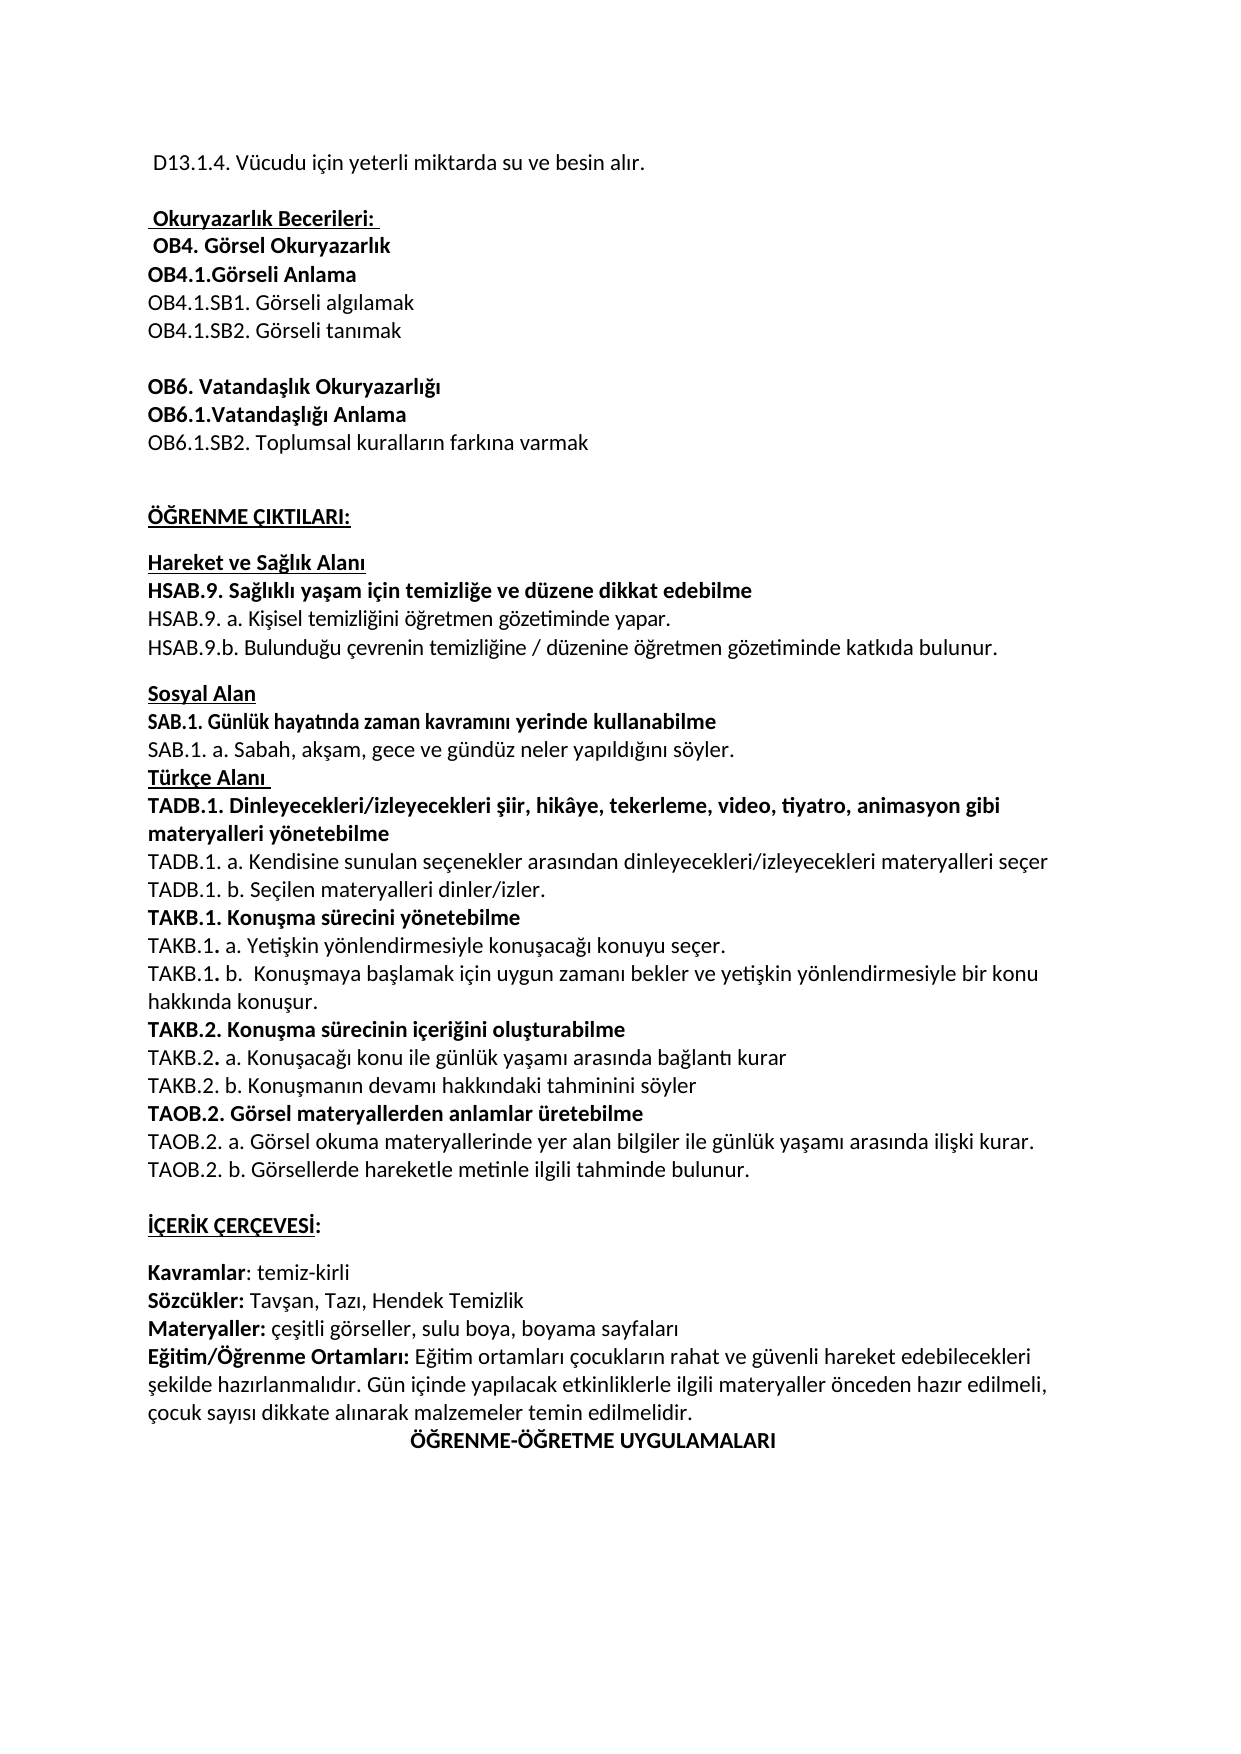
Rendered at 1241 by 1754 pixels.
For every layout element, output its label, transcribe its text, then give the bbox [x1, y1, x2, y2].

text OB6.1.SB2. Toplumsal kuralların farkına varmak [148, 428, 1093, 456]
text TAKB.1. a. Yetişkin yönlendirmesiyle konuşacağı konuyu seçer. [148, 931, 1093, 959]
text OB6. Vatandaşlık Okuryazarlığı [148, 372, 1093, 400]
text ÖĞRENME ÇIKTILARI: [148, 502, 1093, 530]
text TAKB.2. b. Konuşmanın devamı hakkındaki tahminini söyler [148, 1071, 1093, 1099]
text İÇERİK ÇERÇEVESİ: [148, 1211, 1093, 1239]
text OB4.1.SB1. Görseli algılamak [148, 288, 1093, 316]
text TAKB.1. Konuşma sürecini yönetebilme [148, 903, 1093, 931]
text Kavramlar: temiz-kirli [148, 1258, 1093, 1286]
text SAB.1. Günlük hayatında zaman kavramını yerinde kullanabilme [148, 707, 1093, 735]
text SAB.1. a. Sabah, akşam, gece ve gündüz neler yapıldığını söyler. [148, 735, 1093, 763]
text TAKB.1. b. Konuşmaya başlamak için uygun zamanı bekler ve yetişkin yönlendirmesiyle bir konu hakkında konuşur. [148, 959, 1093, 1015]
text Eğitim/Öğrenme Ortamları: Eğitim ortamları çocukların rahat ve güvenli hareket edebilecekleri şekilde hazırlanmalıdır. Gün içinde yapılacak etkinliklerle ilgili materyaller önceden hazır edilmeli, çocuk sayısı dikkate alınarak malzemeler temin edilmelidir. [148, 1342, 1093, 1426]
text Okuryazarlık Becerileri: [148, 204, 1093, 232]
text HSAB.9. a. Kişisel temizliğini öğretmen gözetiminde yapar. [148, 604, 1093, 633]
text Sosyal Alan [148, 679, 1093, 707]
text TADB.1. b. Seçilen materyalleri dinler/izler. [148, 875, 1093, 903]
text OB4.1.SB2. Görseli tanımak [148, 316, 1093, 344]
text Hareket ve Sağlık Alanı [148, 548, 1093, 577]
text TAOB.2. Görsel materyallerden anlamlar üretebilme [148, 1099, 1093, 1127]
text Materyaller: çeşitli görseller, sulu boya, boyama sayfaları [148, 1314, 1093, 1342]
text Sözcükler: Tavşan, Tazı, Hendek Temizlik [148, 1286, 1093, 1314]
text TADB.1. a. Kendisine sunulan seçenekler arasından dinleyecekleri/izleyecekleri materyalleri seçer [148, 847, 1093, 875]
text TAOB.2. a. Görsel okuma materyallerinde yer alan bilgiler ile günlük yaşamı arasında ilişki kurar. [148, 1127, 1093, 1155]
text ÖĞRENME-ÖĞRETME UYGULAMALARI [148, 1426, 1093, 1454]
text OB4. Görsel Okuryazarlık [148, 232, 1093, 260]
text OB6.1.Vatandaşlığı Anlama [148, 400, 1093, 428]
text OB4.1.Görseli Anlama [148, 260, 1093, 288]
text TADB.1. Dinleyecekleri/izleyecekleri şiir, hikâye, tekerleme, video, tiyatro, animasyon gibi materyalleri yönetebilme [148, 791, 1093, 847]
text D13.1.4. Vücudu için yeterli miktarda su ve besin alır. [148, 148, 1093, 176]
text Türkçe Alanı [148, 763, 1093, 791]
text HSAB.9. Sağlıklı yaşam için temizliğe ve düzene dikkat edebilme [148, 577, 1093, 604]
text TAOB.2. b. Görsellerde hareketle metinle ilgili tahminde bulunur. [148, 1155, 1093, 1183]
text TAKB.2. a. Konuşacağı konu ile günlük yaşamı arasında bağlantı kurar [148, 1043, 1093, 1071]
text TAKB.2. Konuşma sürecinin içeriğini oluşturabilme [148, 1015, 1093, 1043]
text HSAB.9.b. Bulunduğu çevrenin temizliğine / düzenine öğretmen gözetiminde katkıda bulunur. [148, 633, 1093, 661]
